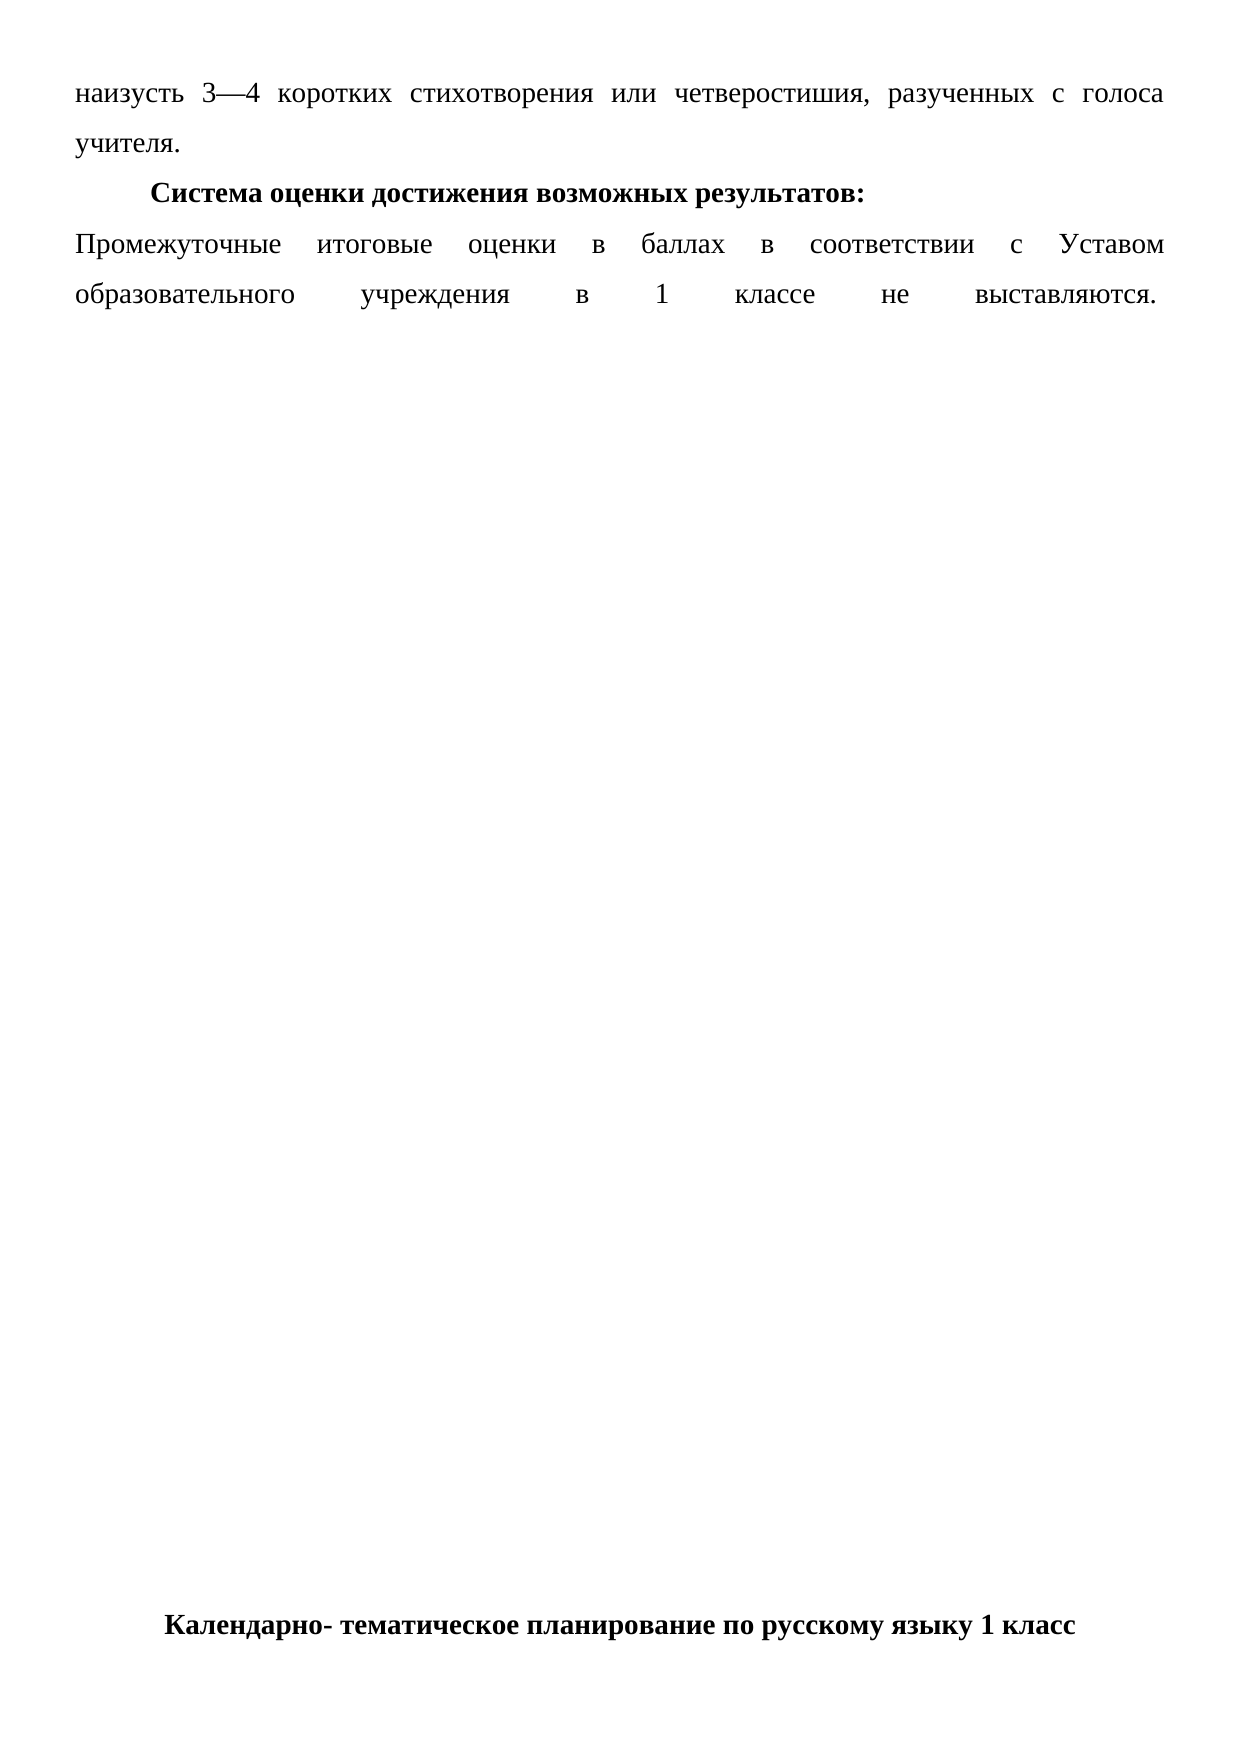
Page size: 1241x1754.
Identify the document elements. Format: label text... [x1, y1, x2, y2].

text наизусть 3—4 коротких стихотворения или четверостишия, разученных с голоса учителя. [75, 75, 1165, 159]
text Календарно- тематическое планирование по русскому языку 1 класс [75, 1607, 1165, 1640]
text Система оценки достижения возможных результатов: [150, 176, 1165, 209]
text Промежуточные итоговые оценки в баллах в соответствии с Уставом образовательного учреждения в 1 классе не выставляются. [75, 226, 1165, 352]
